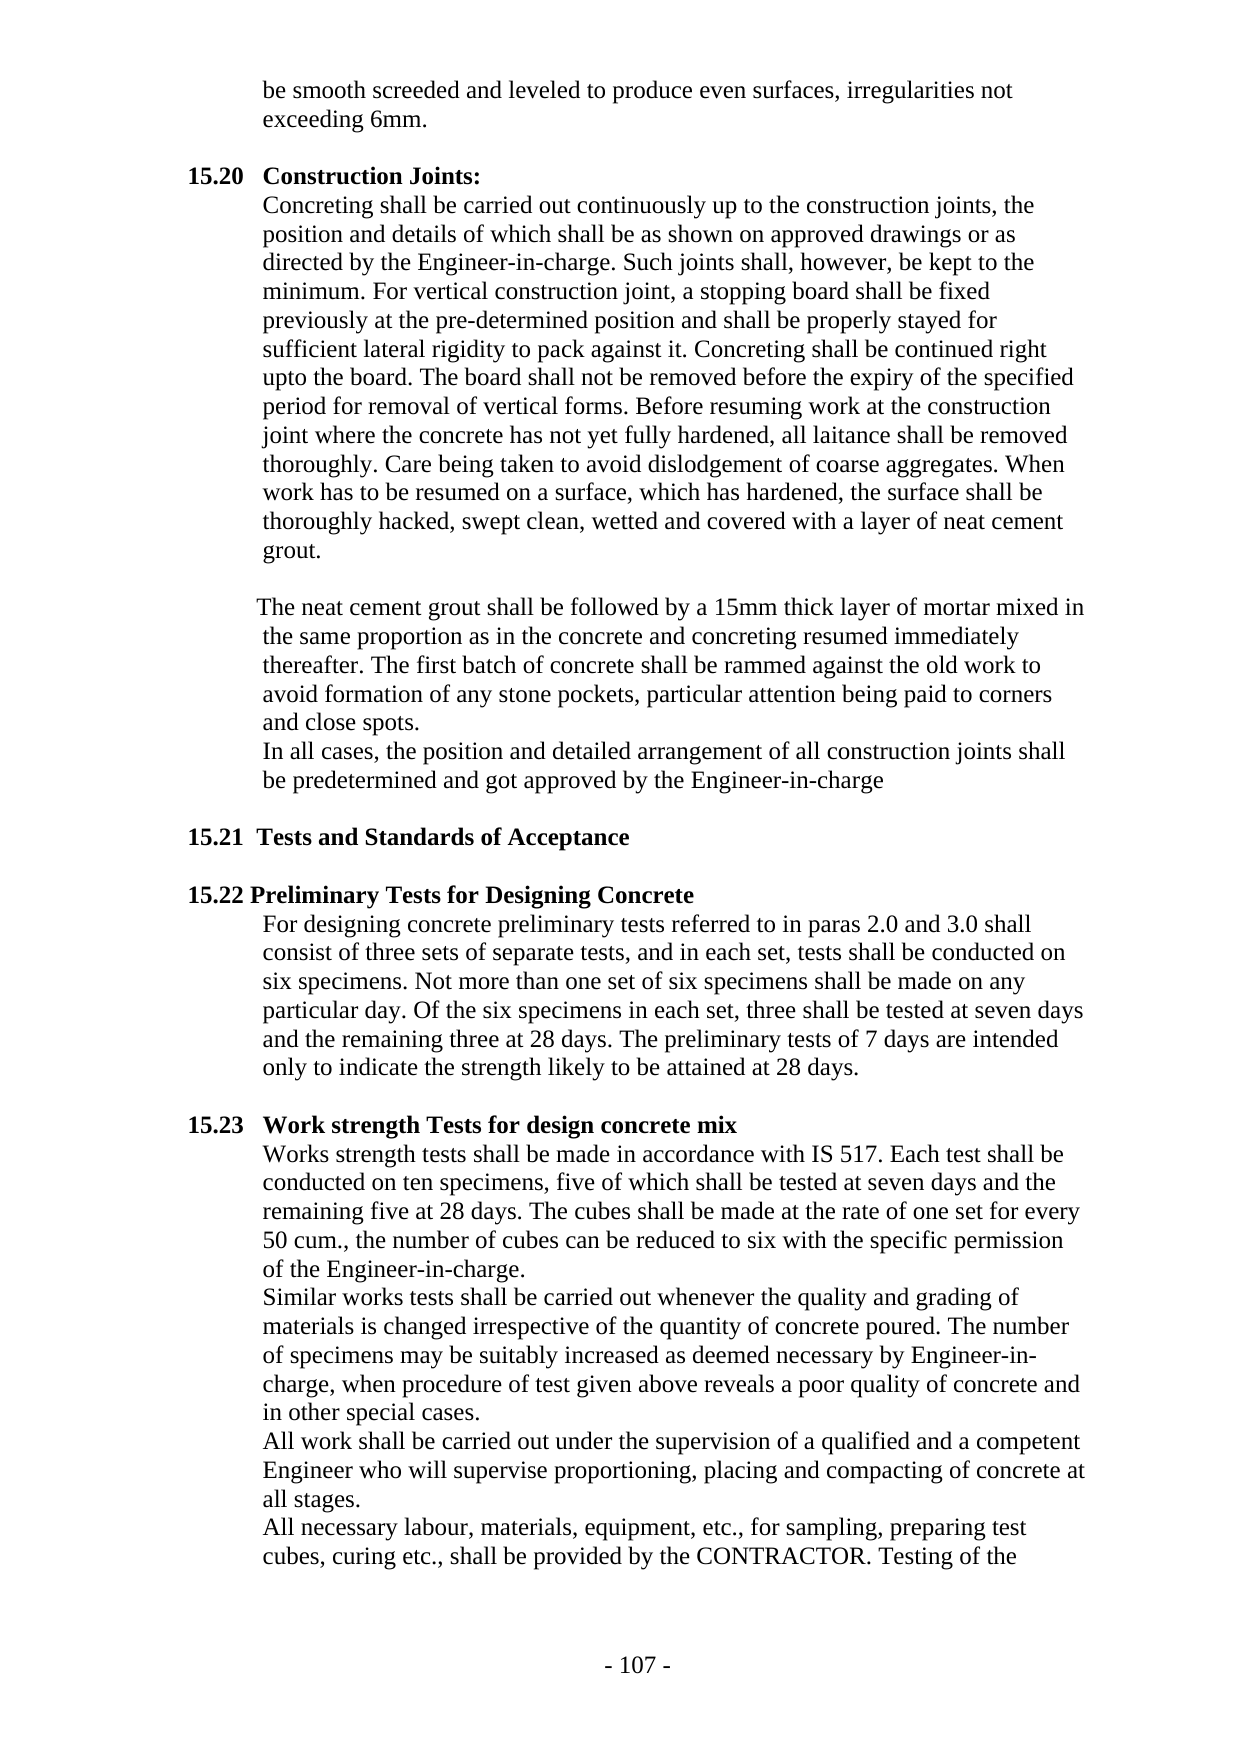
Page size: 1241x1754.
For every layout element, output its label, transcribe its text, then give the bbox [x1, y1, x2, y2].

text 15.21 Tests and Standards of Acceptance [112, 822, 1090, 851]
text In all cases, the position and detailed arrangement of all construction joints shall be predetermined and got approved by the Engineer-in-charge [187, 736, 1090, 794]
text All work shall be carried out under the supervision of a qualified and a competent Engineer who will supervise proportioning, placing and compacting of concrete at all stages. [187, 1426, 1090, 1512]
text Works strength tests shall be made in accordance with IS 517. Each test shall be conducted on ten specimens, five of which shall be tested at seven days and the remaining five at 28 days. The cubes shall be made at the rate of one set for every 50 cum., the number of cubes can be reduced to six with the specific permission of the Engineer-in-charge. [187, 1139, 1090, 1282]
text The neat cement grout shall be followed by a 15mm thick layer of mortar mixed in the same proportion as in the concrete and concreting resumed immediately thereafter. The first batch of concrete shall be rammed against the old work to avoid formation of any stone pockets, particular attention being paid to corners and close spots. [187, 592, 1090, 736]
text Similar works tests shall be carried out whenever the quality and grading of materials is changed irrespective of the quantity of concrete poured. The number of specimens may be suitably increased as deemed necessary by Engineer-in-charge, when procedure of test given above reveals a poor quality of concrete and in other special cases. [187, 1282, 1090, 1426]
text 15.23 Work strength Tests for design concrete mix [112, 1110, 1090, 1139]
text For designing concrete preliminary tests referred to in paras 2.0 and 3.0 shall consist of three sets of separate tests, and in each set, tests shall be conducted on six specimens. Not more than one set of six specimens shall be made on any particular day. Of the six specimens in each set, three shall be tested at seven days and the remaining three at 28 days. The preliminary tests of 7 days are intended only to indicate the strength likely to be attained at 28 days. [187, 909, 1090, 1081]
text Concreting shall be carried out continuously up to the construction joints, the position and details of which shall be as shown on approved drawings or as directed by the Engineer-in-charge. Such joints shall, however, be kept to the minimum. For vertical construction joint, a stopping board shall be fixed previously at the pre-determined position and shall be properly stayed for sufficient lateral rigidity to pack against it. Concreting shall be continued right upto the board. The board shall not be removed before the expiry of the specified period for removal of vertical forms. Before resuming work at the construction joint where the concrete has not yet fully hardened, all laitance shall be removed thoroughly. Care being taken to avoid dislodgement of coarse aggregates. When work has to be resumed on a surface, which has hardened, the surface shall be thoroughly hacked, swept clean, wetted and covered with a layer of neat cement grout. [187, 190, 1090, 564]
text 15.20 Construction Joints: [112, 161, 1090, 190]
text 15.22 Preliminary Tests for Designing Concrete [112, 880, 1090, 909]
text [187, 75, 1090, 132]
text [187, 1512, 1090, 1570]
